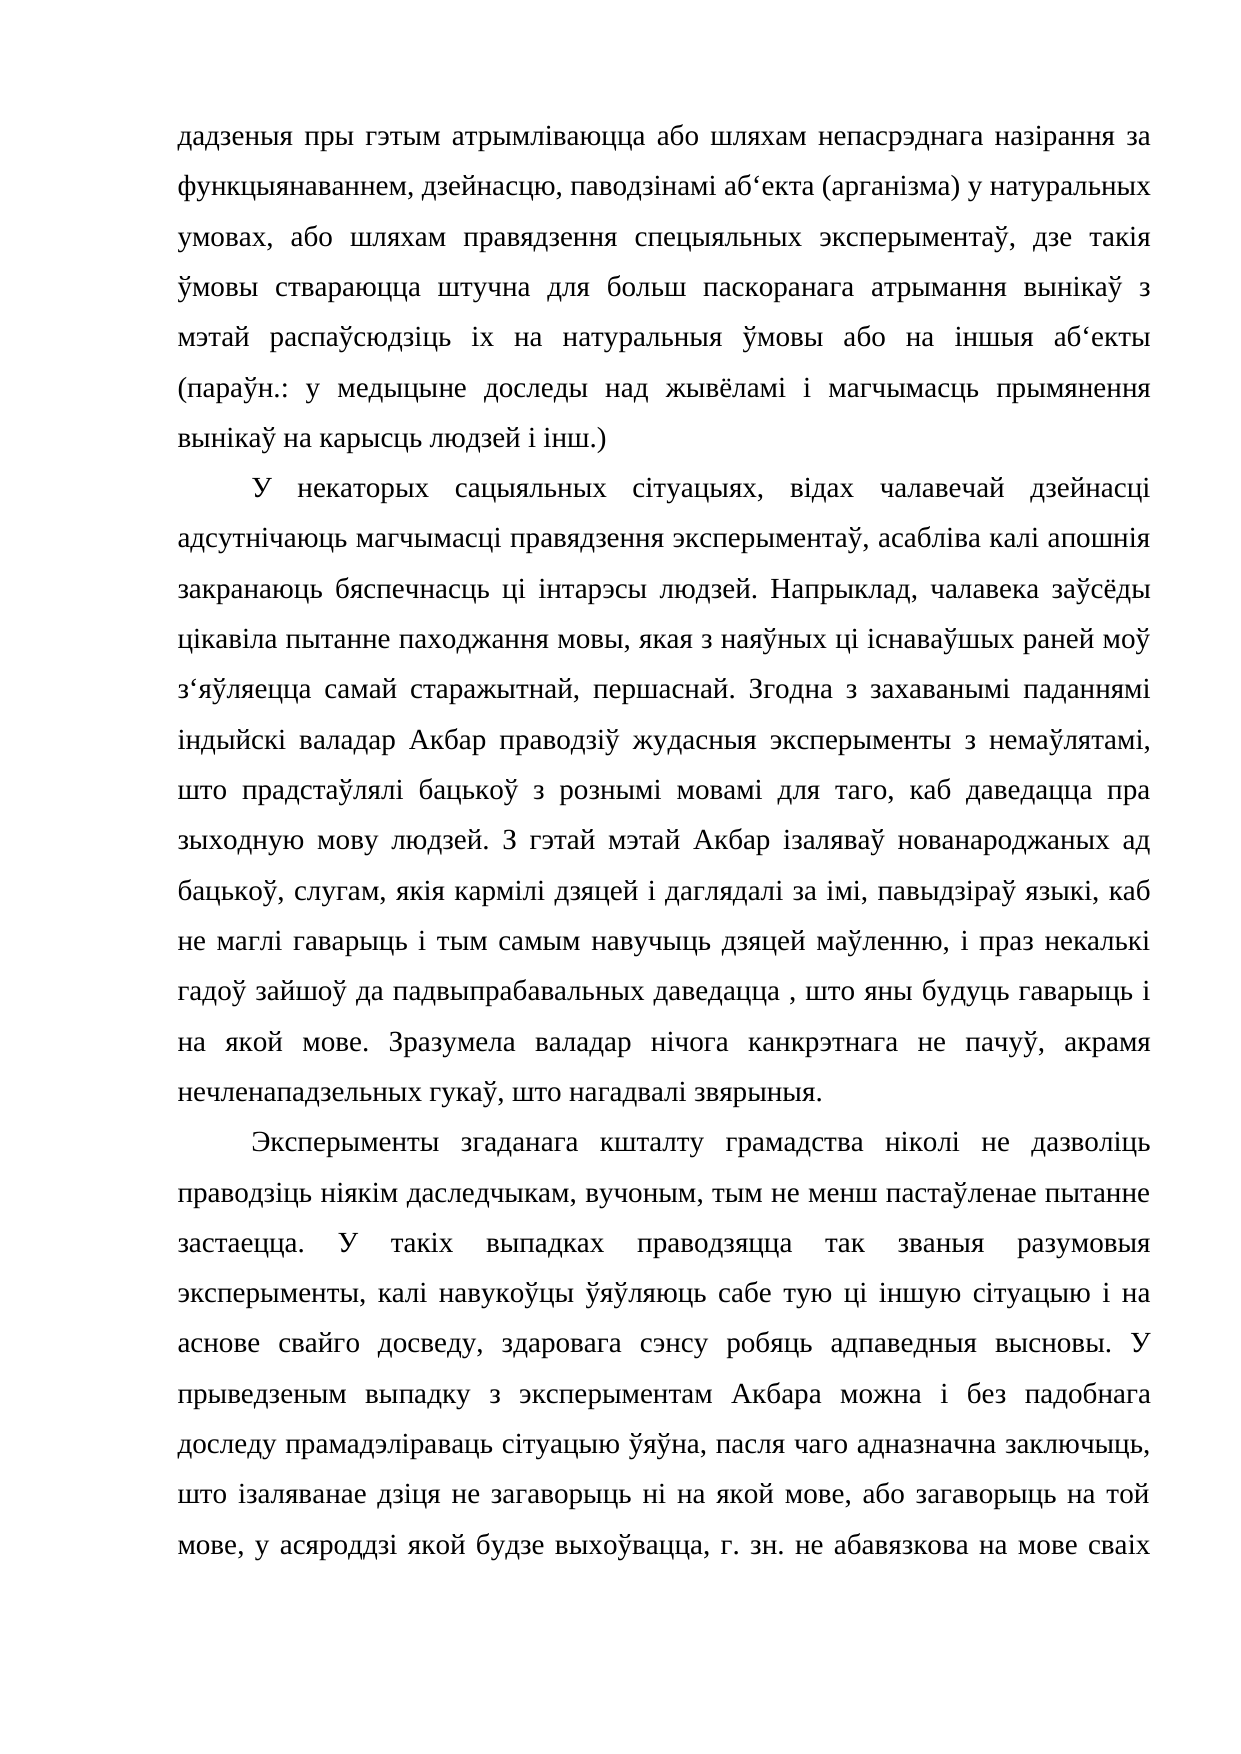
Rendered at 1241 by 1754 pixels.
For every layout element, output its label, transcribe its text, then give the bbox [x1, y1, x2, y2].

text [177, 1124, 1152, 1560]
text У некаторых сацыяльных сітуацыях, відах чалавечай дзейнасці адсутнічаюць магчымасці правядзення эксперыментаў, асабліва калі апошнія закранаюць бяспечнасць ці інтарэсы людзей. Напрыклад, чалавека заўсёды цікавіла пытанне паходжання мовы, якая з наяўных ці існаваўшых раней моў з‘яўляецца самай старажытнай, першаснай. Згодна з захаванымі паданнямі індыйскі валадар Акбар праводзіў жудасныя эксперыменты з немаўлятамі, што прадстаўлялі бацькоў з рознымі мовамі для таго, каб даведацца пра зыходную мову людзей. З гэтай мэтай Акбар ізаляваў нованароджаных ад бацькоў, слугам, якія кармілі дзяцей і даглядалі за імі, павыдзіраў языкі, каб не маглі гаварыць і тым самым навучыць дзяцей маўленню, і праз некалькі гадоў зайшоў да падвыпрабавальных даведацца , што яны будуць гаварыць і на якой мове. Зразумела валадар нічога канкрэтнага не пачуў, акрамя нечленападзельных гукаў, што нагадвалі звярыныя. [177, 470, 1152, 1108]
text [177, 118, 1152, 453]
